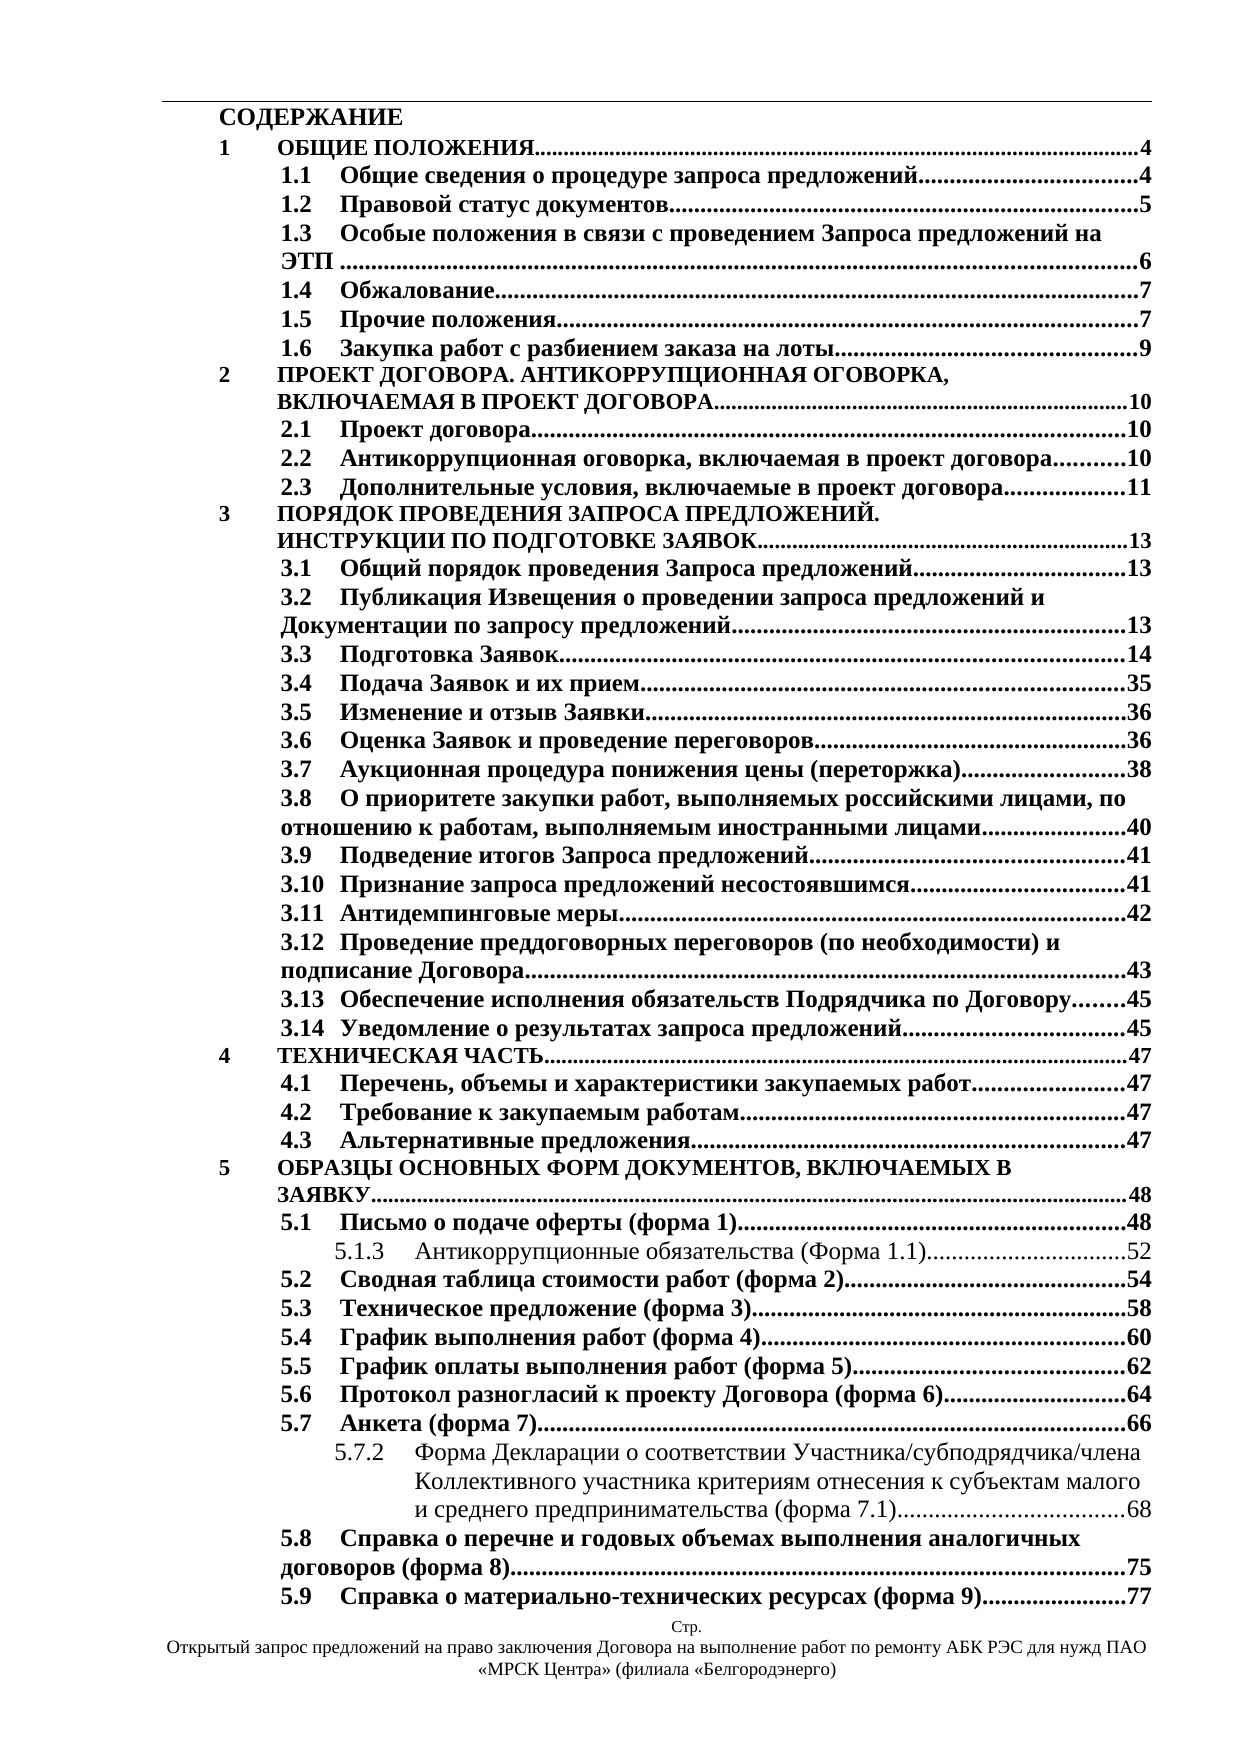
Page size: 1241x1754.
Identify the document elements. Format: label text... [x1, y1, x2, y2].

text 1.4 Обжалование 7 [280, 275, 1133, 304]
text 5.5 График оплаты выполнения работ (форма 5) 62 [280, 1351, 1133, 1379]
text 3.1 Общий порядок проведения Запроса предложений 13 [280, 553, 1133, 582]
text СОДЕРЖАНИЕ [218, 102, 938, 131]
text 1.5 Прочие положения 7 [280, 304, 1133, 333]
text 3.13 Обеспечение исполнения обязательств Подрядчика по Договору 45 [280, 984, 1133, 1013]
text 5.3 Техническое предложение (форма 3) 58 [280, 1293, 1133, 1322]
text 1.3 Особые положения в связи с проведением Запроса предложений на ЭТП 6 [280, 218, 1133, 275]
text 3.9 Подведение итогов Запроса предложений 41 [280, 841, 1133, 869]
text 3.10 Признание запроса предложений несостоявшимся 41 [280, 869, 1133, 898]
text 5.7 Анкета (форма 7) 66 [280, 1408, 1133, 1437]
text 3.4 Подача Заявок и их прием 35 [280, 668, 1133, 697]
text 5.1 Письмо о подаче оферты (форма 1) 48 [280, 1207, 1133, 1236]
text 3.7 Аукционная процедура понижения цены (переторжка) 38 [280, 754, 1133, 783]
text 3.2 Публикация Извещения о проведении запроса предложений и Документации по запросу предложений 13 [280, 582, 1133, 639]
text 2 Проект Договора. Антикоррупционная оговорка, включаемая в проект договора 10 [218, 361, 1033, 414]
text 3.12 Проведение преддоговорных переговоров (по необходимости) и подписание Договора 43 [280, 927, 1133, 984]
text 5.1.3 Антикоррупционные обязательства (Форма 1.1). 52 [334, 1236, 1144, 1264]
text 1.2 Правовой статус документов 5 [280, 189, 1133, 218]
text 3.8 О приоритете закупки работ, выполняемых российскими лицами, по отношению к работам, выполняемым иностранными лицами 40 [280, 783, 1133, 841]
text 5.2 Сводная таблица стоимости работ (форма 2) 54 [280, 1264, 1133, 1293]
text 5 Образцы основных форм документов, включаемых в Заявку 48 [218, 1154, 1033, 1207]
text 4.3 Альтернативные предложения 47 [280, 1126, 1133, 1154]
text 5.6 Протокол разногласий к проекту Договора (форма 6) 64 [280, 1379, 1133, 1408]
text 3 Порядок проведения Запроса предложений. Инструкции по подготовке Заявок 13 [218, 500, 1033, 553]
text 2.2 Антикоррупционная оговорка, включаемая в проект договора 10 [280, 443, 1133, 472]
text 3.6 Оценка Заявок и проведение переговоров 36 [280, 726, 1133, 754]
text 1.6 Закупка работ с разбиением заказа на лоты 9 [280, 333, 1133, 361]
text 4 Техническая часть 47 [218, 1042, 1033, 1068]
text 4.1 Перечень, объемы и характеристики закупаемых работ 47 [280, 1068, 1133, 1097]
text 3.5 Изменение и отзыв Заявки 36 [280, 697, 1133, 726]
text 1 Общие положения 4 [218, 134, 1033, 160]
text 3.14 Уведомление о результатах запроса предложений 45 [280, 1013, 1133, 1042]
text 2.1 Проект договора 10 [280, 414, 1133, 443]
text 4.2 Требование к закупаемым работам 47 [280, 1097, 1133, 1126]
text 3.3 Подготовка Заявок 14 [280, 639, 1133, 668]
text 5.4 График выполнения работ (форма 4) 60 [280, 1322, 1133, 1351]
text 1.1 Общие сведения о процедуре запроса предложений 4 [280, 160, 1133, 189]
text 2.3 Дополнительные условия, включаемые в проект договора 11 [280, 472, 1133, 500]
text 5.9 Справка о материально-технических ресурсах (форма 9) 77 [280, 1581, 1133, 1609]
text 3.11 Антидемпинговые меры 42 [280, 898, 1133, 927]
text 5.8 Справка о перечне и годовых объемах выполнения аналогичных договоров (форма 8) 75 [280, 1523, 1133, 1581]
text 5.7.2 Форма Декларации о соответствии Участника/субподрядчика/члена Коллективного участника критериям отнесения к субъектам малого и среднего предпринимательства (форма 7.1) 68 [334, 1437, 1144, 1523]
